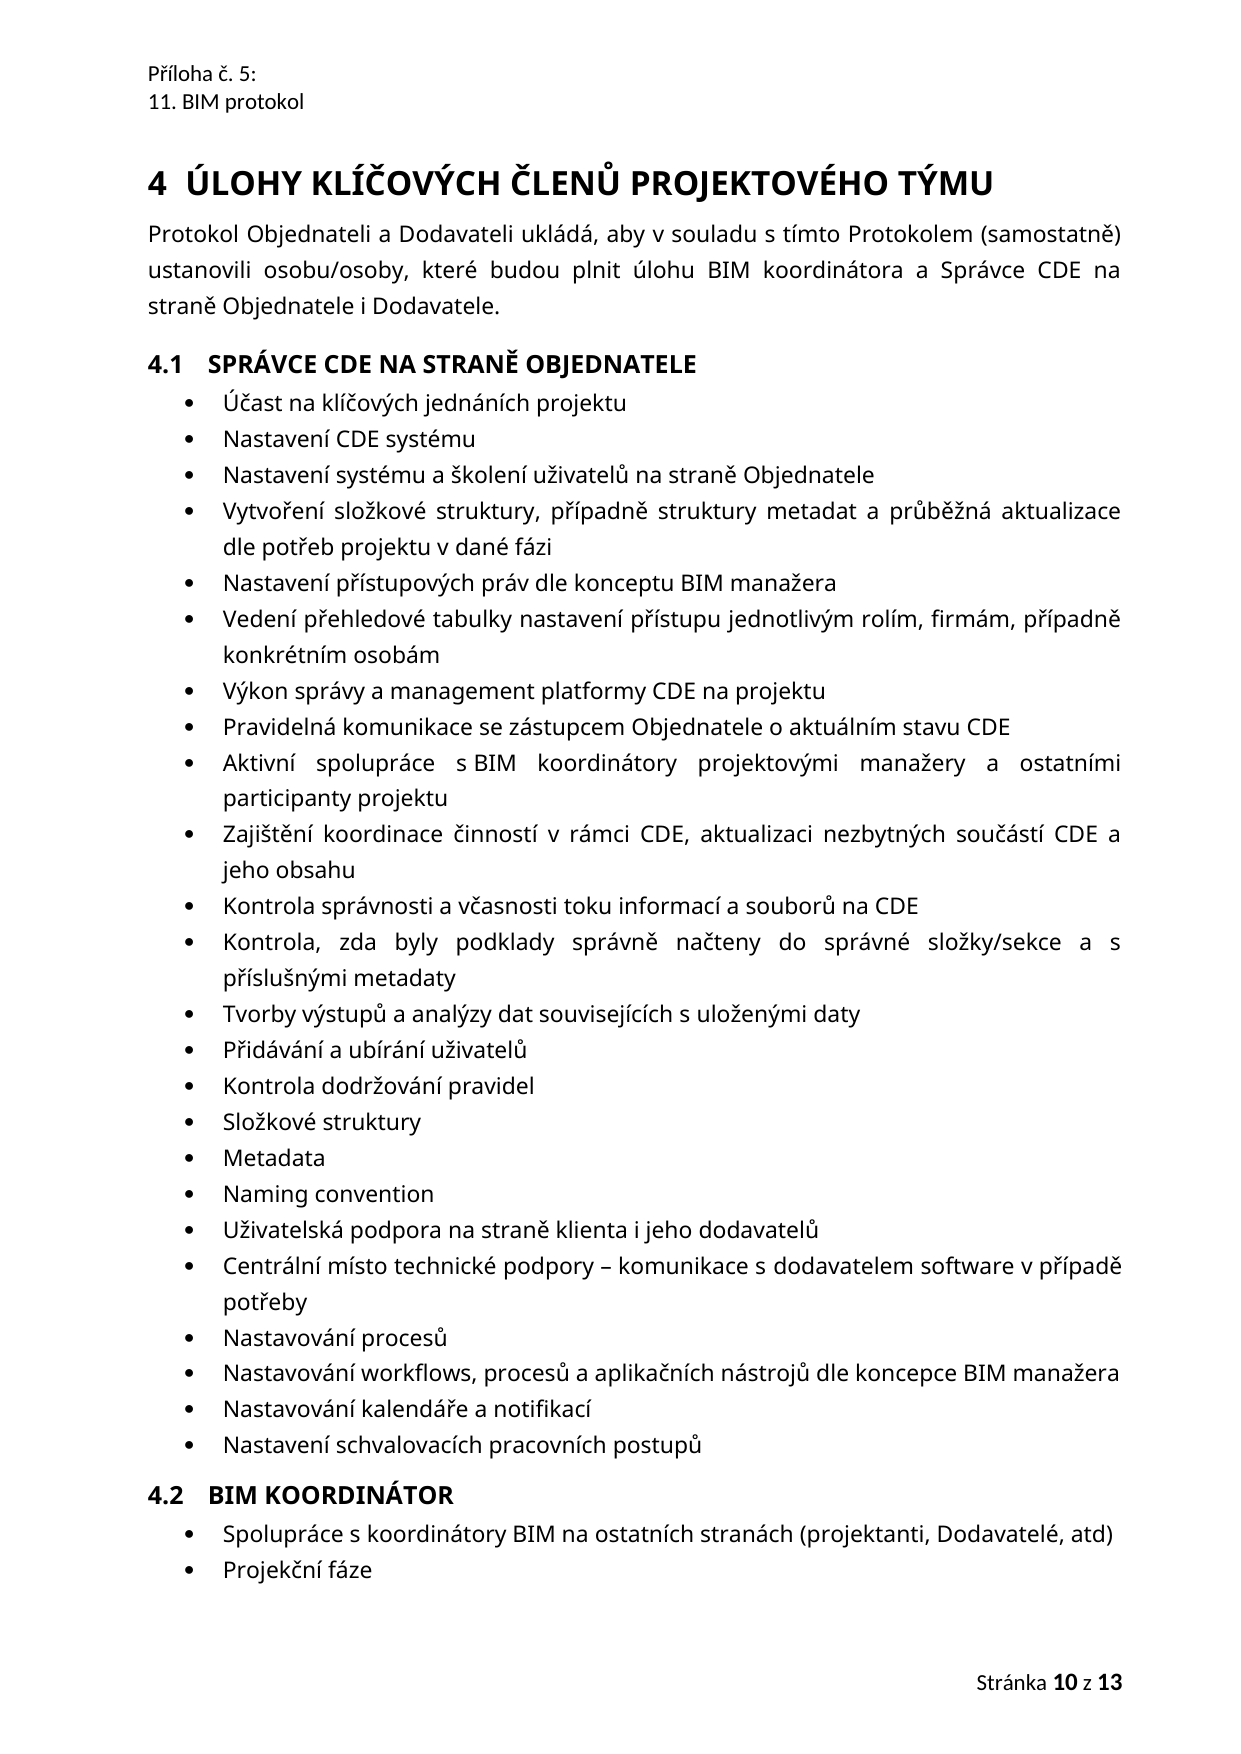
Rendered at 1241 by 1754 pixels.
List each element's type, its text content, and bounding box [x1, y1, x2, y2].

text Protokol Objednateli a Dodavateli ukládá, aby v souladu s tímto Protokolem (samostatně) ustanovili osobu/osoby, které budou plnit úlohu BIM koordinátora a Správce CDE na straně Objednatele i Dodavatele. [148, 218, 1122, 321]
subtitle Správce CDE na straně Objednatele [148, 347, 1122, 381]
list Pravidelná komunikace se zástupcem Objednatele o aktuálním stavu CDE [185, 711, 1122, 742]
list Nastavování kalendáře a notifikací [185, 1393, 1122, 1424]
list Naming convention [185, 1178, 1122, 1209]
list Nastavování workflows, procesů a aplikačních nástrojů dle koncepce BIM manažera [185, 1357, 1122, 1389]
list Nastavení schvalovacích pracovních postupů [185, 1429, 1122, 1461]
list Projekční fáze [185, 1554, 1122, 1585]
list Vedení přehledové tabulky nastavení přístupu jednotlivým rolím, firmám, případně konkrétním osobám [185, 603, 1122, 670]
list Uživatelská podpora na straně klienta i jeho dodavatelů [185, 1214, 1122, 1245]
list Centrální místo technické podpory – komunikace s dodavatelem software v případě potřeby [185, 1249, 1122, 1317]
list Spolupráce s koordinátory BIM na ostatních stranách (projektanti, Dodavatelé, atd) [185, 1518, 1122, 1549]
list Metadata [185, 1142, 1122, 1173]
list Kontrola, zda byly podklady správně načteny do správné složky/sekce a s příslušnými metadaty [185, 926, 1122, 993]
list Složkové struktury [185, 1106, 1122, 1137]
list Zajištění koordinace činností v rámci CDE, aktualizaci nezbytných součástí CDE a jeho obsahu [185, 818, 1122, 886]
list Kontrola správnosti a včasnosti toku informací a souborů na CDE [185, 890, 1122, 921]
list Tvorby výstupů a analýzy dat souvisejících s uloženými daty [185, 998, 1122, 1029]
list Účast na klíčových jednáních projektu [185, 387, 1122, 418]
list Nastavování procesů [185, 1321, 1122, 1353]
list Vytvoření složkové struktury, případně struktury metadat a průběžná aktualizace dle potřeb projektu v dané fázi [185, 495, 1122, 562]
list Nastavení CDE systému [185, 423, 1122, 454]
list Aktivní spolupráce s BIM koordinátory projektovými manažery a ostatními participanty projektu [185, 746, 1122, 814]
subtitle BIM koordinátor [148, 1478, 1122, 1512]
list Nastavení přístupových práv dle konceptu BIM manažera [185, 567, 1122, 598]
list Nastavení systému a školení uživatelů na straně Objednatele [185, 459, 1122, 490]
list Přidávání a ubírání uživatelů [185, 1034, 1122, 1065]
list Kontrola dodržování pravidel [185, 1070, 1122, 1101]
list Výkon správy a management platformy CDE na projektu [185, 674, 1122, 706]
subtitle Úlohy klíčových členů projektového týmu [148, 160, 1122, 206]
